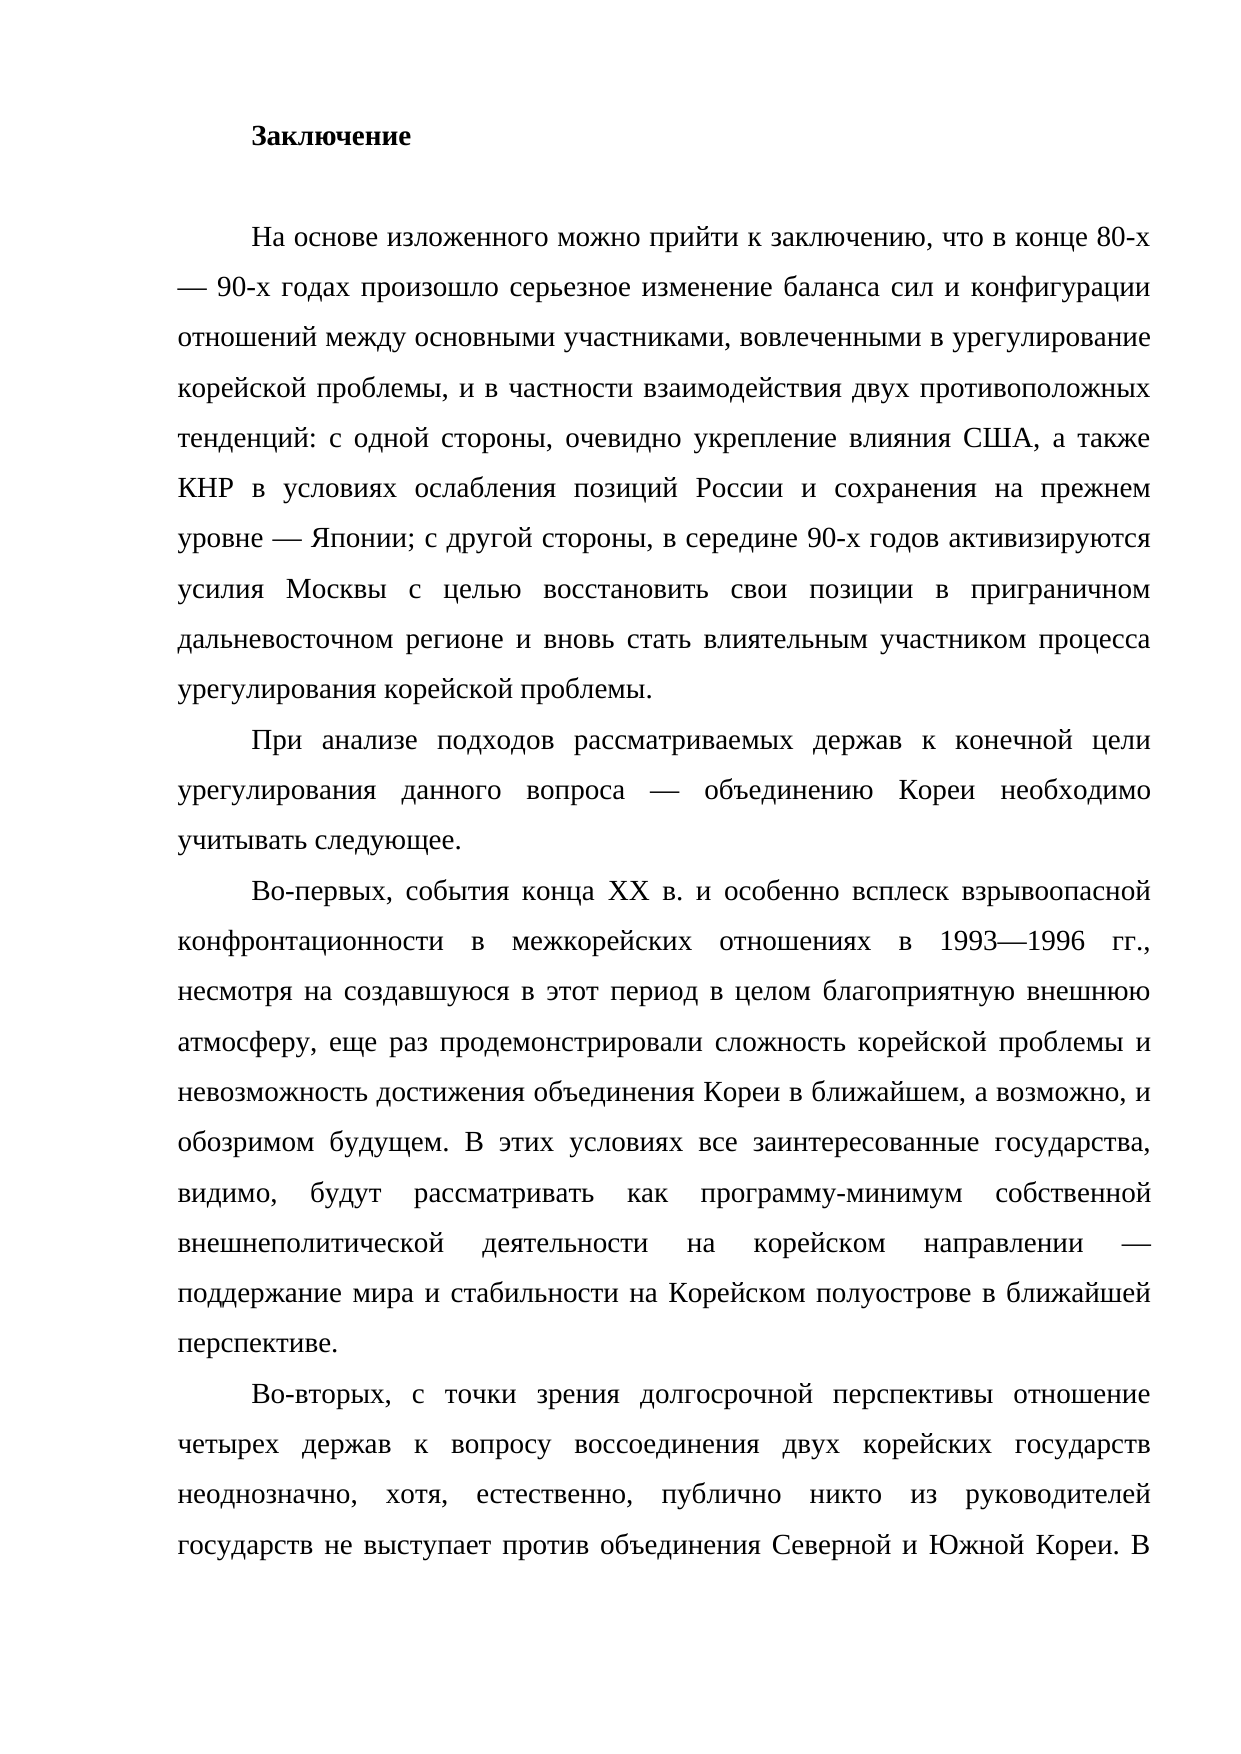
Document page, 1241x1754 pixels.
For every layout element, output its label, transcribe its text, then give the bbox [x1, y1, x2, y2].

text При анализе подходов рассматриваемых держав к конечной цели урегулирования данного вопроса — объединению Кореи необходимо учитывать следующее. [177, 722, 1152, 856]
text Во-первых, события конца XX в. и особенно всплеск взрывоопасной конфронтационности в межкорейских отношениях в 1993—1996 гг., несмотря на создавшуюся в этот период в целом благоприятную внешнюю атмосферу, еще раз продемонстрировали сложность корейской проблемы и невозможность достижения объединения Кореи в ближайшем, а возможно, и обозримом будущем. В этих условиях все заинтересованные государства, видимо, будут рассматривать как программу-минимум собственной внешнеполитической деятельности на корейском направлении — поддержание мира и стабильности на Корейском полуострове в ближайшей перспективе. [177, 873, 1152, 1359]
subtitle Заключение [177, 118, 1152, 152]
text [177, 1376, 1152, 1560]
text На основе изложенного можно прийти к заключению, что в конце 80-х — 90-х годах произошло серьезное изменение баланса сил и конфигурации отношений между основными участниками, вовлеченными в урегулирование корейской проблемы, и в частности взаимодействия двух противоположных тенденций: с одной стороны, очевидно укрепление влияния США, а также КНР в условиях ослабления позиций России и сохранения на прежнем уровне — Японии; с другой стороны, в середине 90-х годов активизируются усилия Москвы с целью восстановить свои позиции в приграничном дальневосточном регионе и вновь стать влиятельным участником процесса урегулирования корейской проблемы. [177, 219, 1152, 705]
